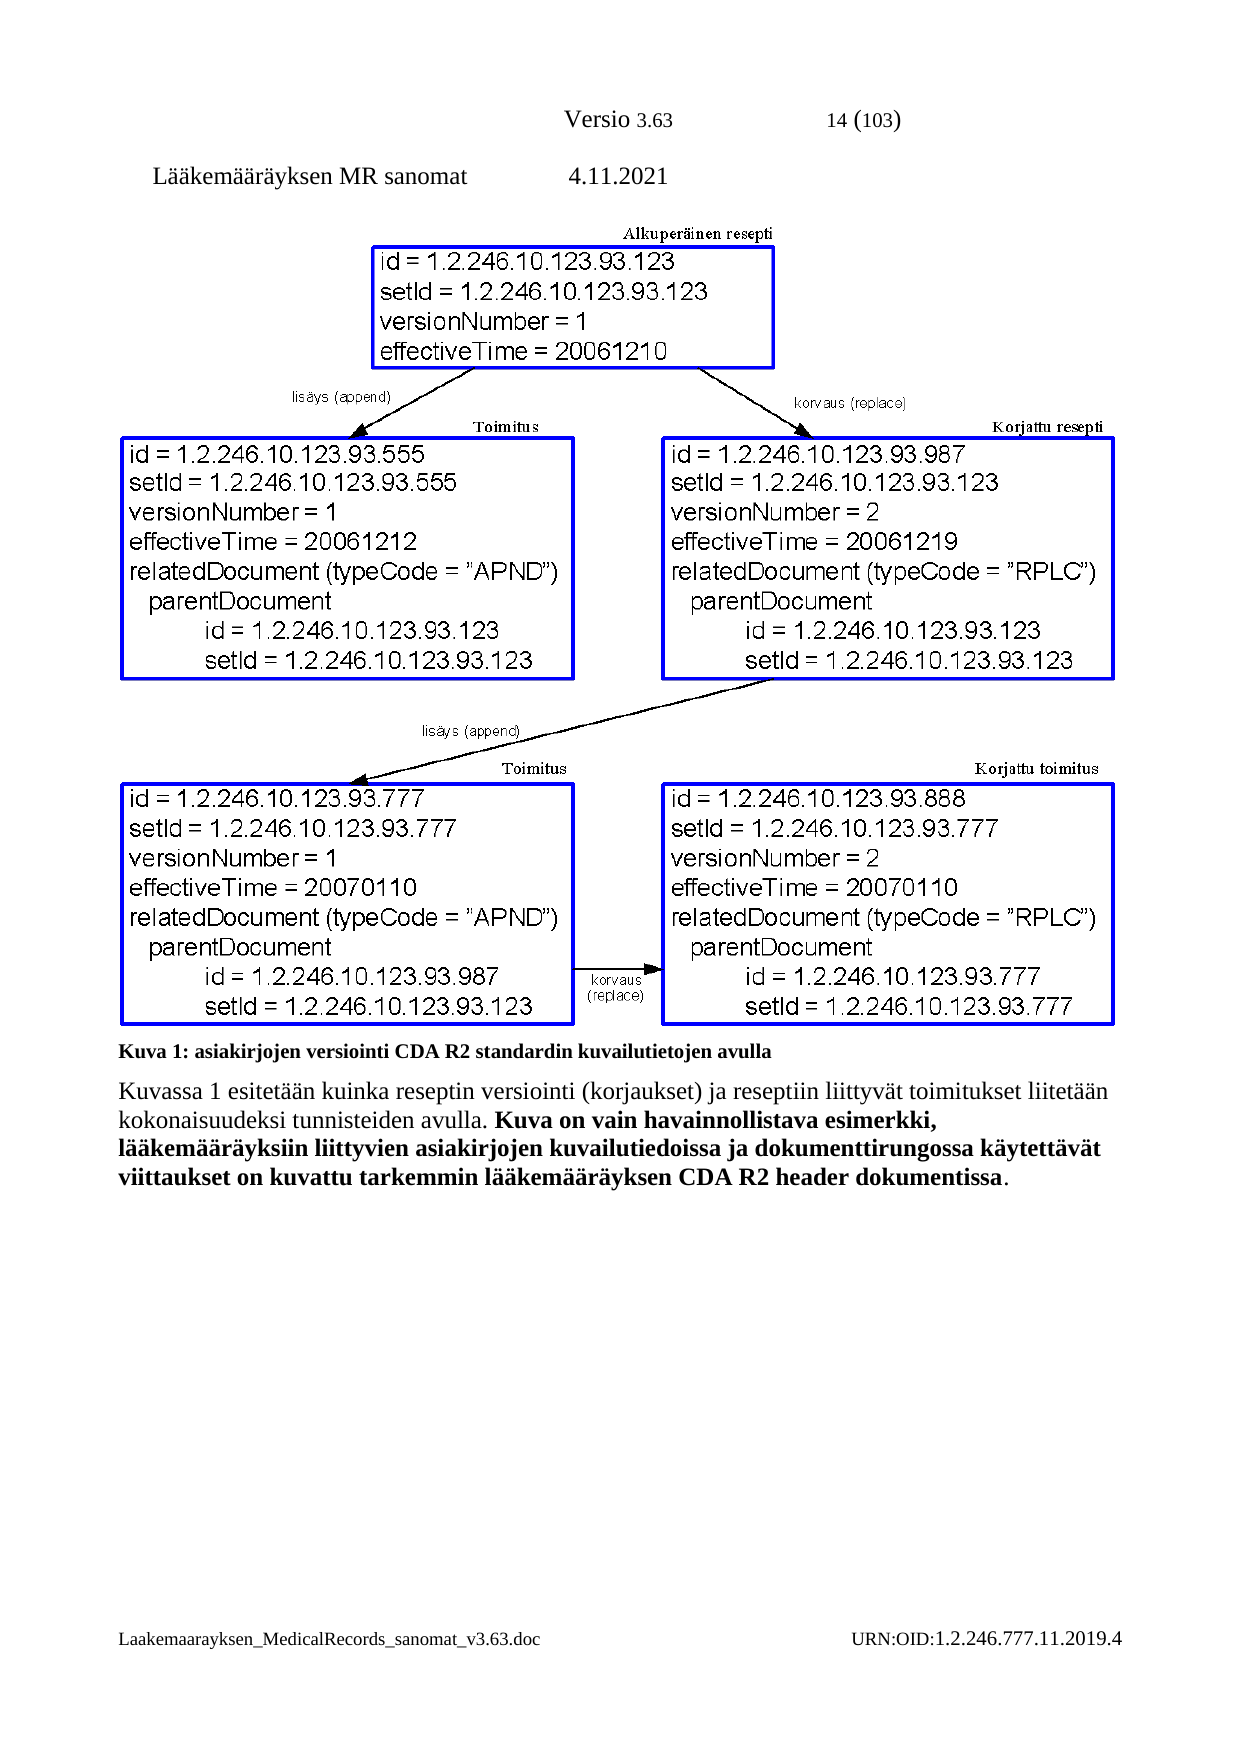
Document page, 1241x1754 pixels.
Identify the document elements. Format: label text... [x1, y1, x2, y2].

text Kuva 1: asiakirjojen versiointi CDA R2 standardin kuvailutietojen avulla [118, 1039, 1122, 1063]
text Kuvassa 1 esitetään kuinka reseptin versiointi (korjaukset) ja reseptiin liittyvät toimitukset liitetään kokonaisuudeksi tunnisteiden avulla. Kuva on vain havainnollistava esimerkki, lääkemääräyksiin liittyvien asiakirjojen kuvailutiedoissa ja dokumenttirungossa käytettävät viittaukset on kuvattu tarkemmin lääkemääräyksen CDA R2 header dokumentissa. [118, 1076, 1122, 1191]
picture [118, 218, 1116, 1027]
